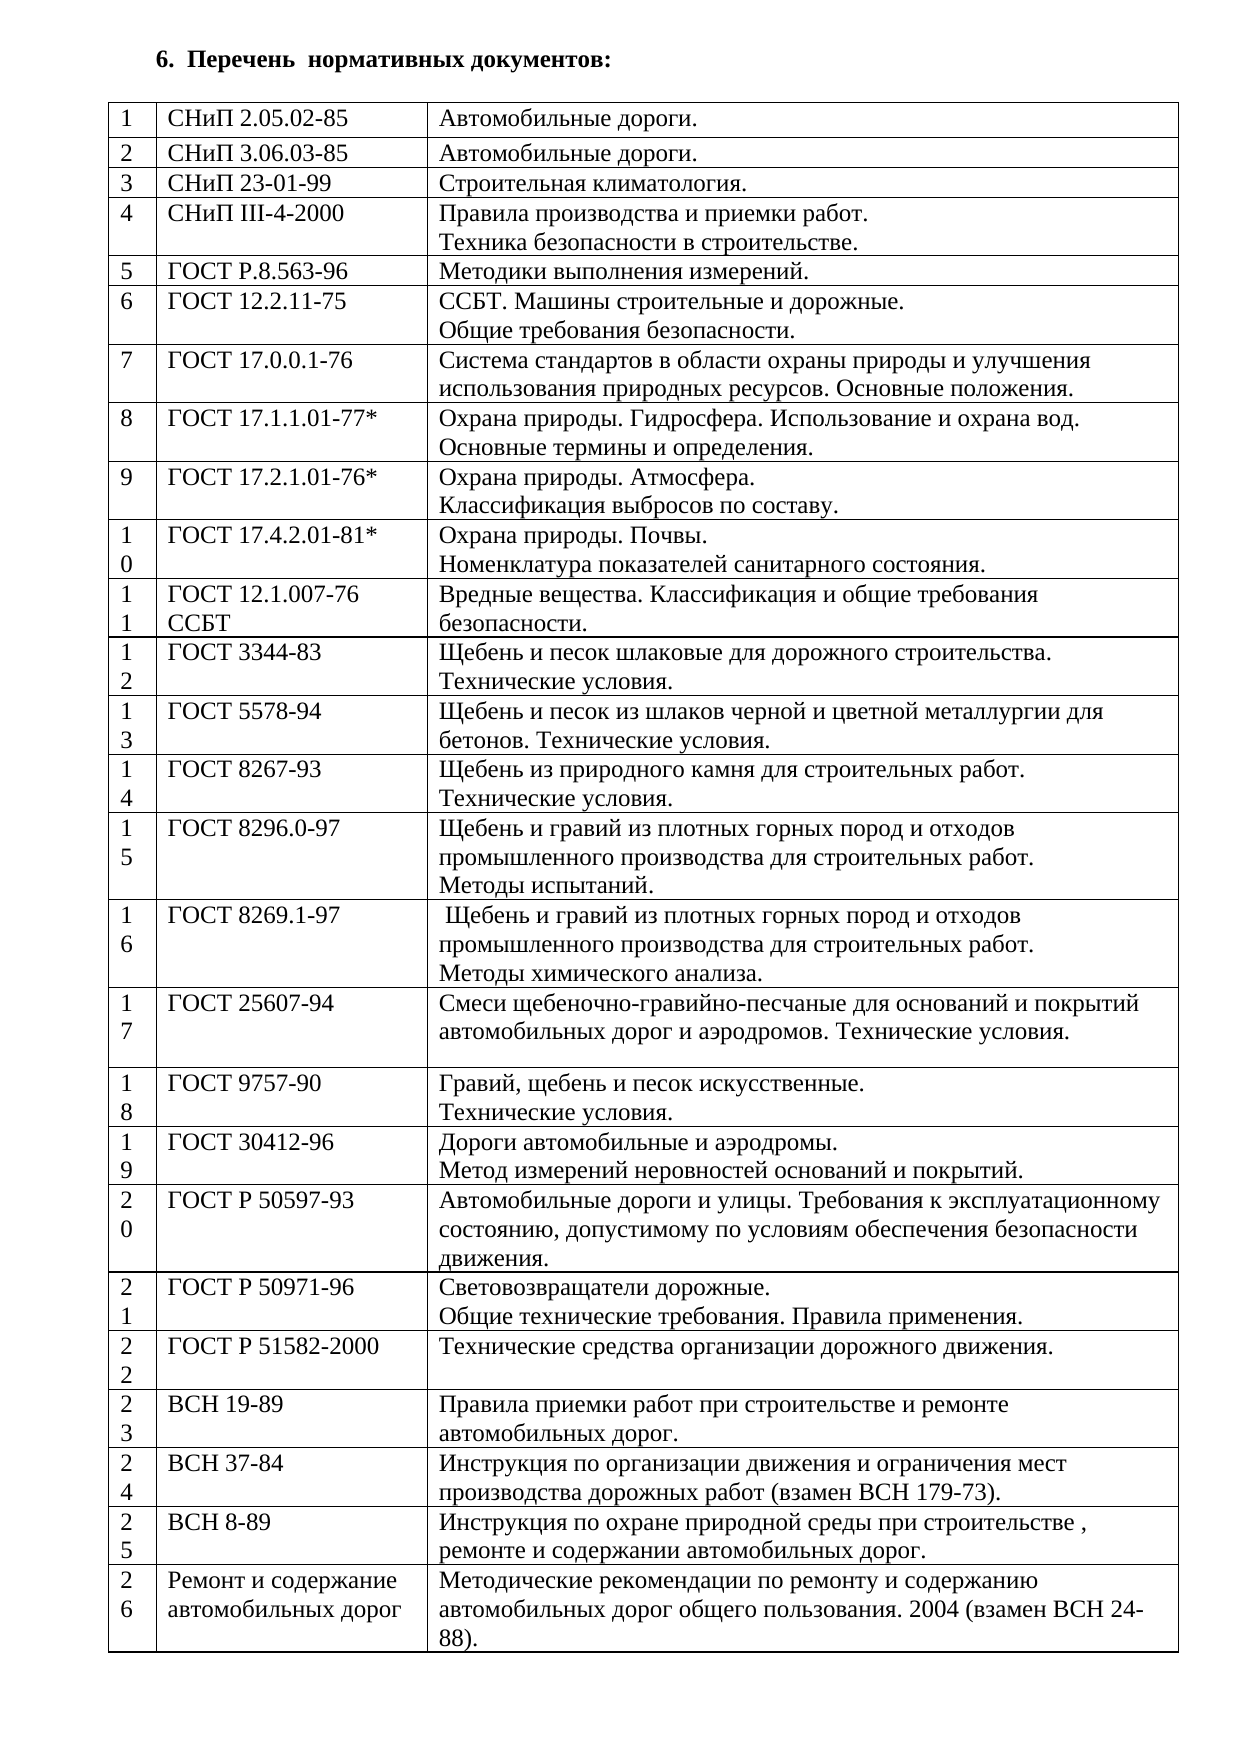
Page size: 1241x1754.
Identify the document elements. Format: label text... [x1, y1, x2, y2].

table_cell 24 [109, 1448, 156, 1506]
table_cell ГОСТ 8269.1-97 [157, 900, 427, 987]
table_cell ГОСТ 30412-96 [157, 1127, 427, 1184]
table_header 1 [109, 103, 156, 137]
table_cell Ремонт и содержание автомобильных дорог [157, 1565, 427, 1651]
table_cell 6 [109, 286, 156, 344]
table_cell Правила производства и приемки работ. Техника безопасности в строительстве. [428, 198, 1178, 255]
table_cell ГОСТ 25607-94 [157, 988, 427, 1067]
table_cell ГОСТ 5578-94 [157, 696, 427, 753]
table_cell Автомобильные дороги. [428, 138, 1178, 167]
table_cell Система стандартов в области охраны природы и улучшения использования природных ресурсов. Основные положения. [428, 345, 1178, 402]
table_cell 15 [109, 813, 156, 899]
table_cell 23 [109, 1390, 156, 1447]
table_cell 10 [109, 520, 156, 578]
table_cell ГОСТ 8296.0-97 [157, 813, 427, 899]
table_cell Охрана природы. Гидросфера. Использование и охрана вод. Основные термины и определения. [428, 403, 1178, 461]
table_cell 20 [109, 1185, 156, 1271]
table_cell 4 [109, 198, 156, 255]
table_cell 25 [109, 1507, 156, 1564]
table_cell ГОСТ 8267-93 [157, 755, 427, 812]
table_cell Щебень и песок шлаковые для дорожного строительства. Технические условия. [428, 638, 1178, 695]
table_cell 21 [109, 1273, 156, 1330]
table_cell Правила приемки работ при строительстве и ремонте автомобильных дорог. [428, 1390, 1178, 1447]
table_cell ГОСТ 12.2.11-75 [157, 286, 427, 344]
table_cell 14 [109, 755, 156, 812]
table_cell Щебень и песок из шлаков черной и цветной металлургии для бетонов. Технические условия. [428, 696, 1178, 753]
table_cell 2 [109, 138, 156, 167]
table_cell Вредные вещества. Классификация и общие требования безопасности. [428, 579, 1178, 636]
table_cell ГОСТ 17.2.1.01-76* [157, 462, 427, 519]
table_cell Автомобильные дороги и улицы. Требования к эксплуатационному состоянию, допустимому по условиям обеспечения безопасности движения. [428, 1185, 1178, 1271]
table_cell ГОСТ 3344-83 [157, 638, 427, 695]
table_cell 13 [109, 696, 156, 753]
table_cell ГОСТ 12.1.007-76 ССБТ [157, 579, 427, 636]
table_cell СНиП 23-01-99 [157, 168, 427, 197]
table_cell ГОСТ Р 50971-96 [157, 1273, 427, 1330]
text 6. Перечень нормативных документов: [118, 44, 1169, 73]
table_cell 26 [109, 1565, 156, 1651]
table_cell ССБТ. Машины строительные и дорожные. Общие требования безопасности. [428, 286, 1178, 344]
table_cell 17 [109, 988, 156, 1067]
table_cell Щебень и гравий из плотных горных пород и отходов промышленного производства для строительных работ. Методы испытаний. [428, 813, 1178, 899]
table_cell Дороги автомобильные и аэродромы. Метод измерений неровностей оснований и покрытий. [428, 1127, 1178, 1184]
table_cell Методики выполнения измерений. [428, 256, 1178, 285]
table_cell 8 [109, 403, 156, 461]
table_cell ГОСТ 17.0.0.1-76 [157, 345, 427, 402]
table_cell Световозвращатели дорожные. Общие технические требования. Правила применения. [428, 1273, 1178, 1330]
table_cell 16 [109, 900, 156, 987]
table_header СНиП 2.05.02-85 [157, 103, 427, 137]
table_cell Строительная климатология. [428, 168, 1178, 197]
table_cell Гравий, щебень и песок искусственные. Технические условия. [428, 1068, 1178, 1126]
table_cell Инструкция по охране природной среды при строительстве , ремонте и содержании автомобильных дорог. [428, 1507, 1178, 1564]
table_cell Щебень и гравий из плотных горных пород и отходов промышленного производства для строительных работ. Методы химического анализа. [428, 900, 1178, 987]
table_cell ГОСТ Р 51582-2000 [157, 1331, 427, 1388]
table_cell СНиП III-4-2000 [157, 198, 427, 255]
table_cell Методические рекомендации по ремонту и содержанию автомобильных дорог общего пользования. 2004 (взамен ВСН 24-88). [428, 1565, 1178, 1651]
table_cell ГОСТ Р.8.563-96 [157, 256, 427, 285]
table_cell ГОСТ 17.1.1.01-77* [157, 403, 427, 461]
table_cell Инструкция по организации движения и ограничения мест производства дорожных работ (взамен ВСН 179-73). [428, 1448, 1178, 1506]
table_cell СНиП 3.06.03-85 [157, 138, 427, 167]
table_cell 12 [109, 638, 156, 695]
table_cell 3 [109, 168, 156, 197]
table_cell ВСН 8-89 [157, 1507, 427, 1564]
table_cell 19 [109, 1127, 156, 1184]
table_cell Технические средства организации дорожного движения. [428, 1331, 1178, 1388]
table_cell Охрана природы. Атмосфера. Классификация выбросов по составу. [428, 462, 1178, 519]
table_cell 22 [109, 1331, 156, 1388]
table_cell Щебень из природного камня для строительных работ. Технические условия. [428, 755, 1178, 812]
table_cell 18 [109, 1068, 156, 1126]
table_cell Смеси щебеночно-гравийно-песчаные для оснований и покрытий автомобильных дорог и аэродромов. Технические условия. [428, 988, 1178, 1067]
table_cell ГОСТ 9757-90 [157, 1068, 427, 1126]
table_header Автомобильные дороги. [428, 103, 1178, 137]
table_cell 5 [109, 256, 156, 285]
table_cell ВСН 19-89 [157, 1390, 427, 1447]
table_cell ВСН 37-84 [157, 1448, 427, 1506]
table_cell 9 [109, 462, 156, 519]
table_cell 11 [109, 579, 156, 636]
table_cell ГОСТ Р 50597-93 [157, 1185, 427, 1271]
table_cell Охрана природы. Почвы. Номенклатура показателей санитарного состояния. [428, 520, 1178, 578]
table_cell 7 [109, 345, 156, 402]
table_cell ГОСТ 17.4.2.01-81* [157, 520, 427, 578]
